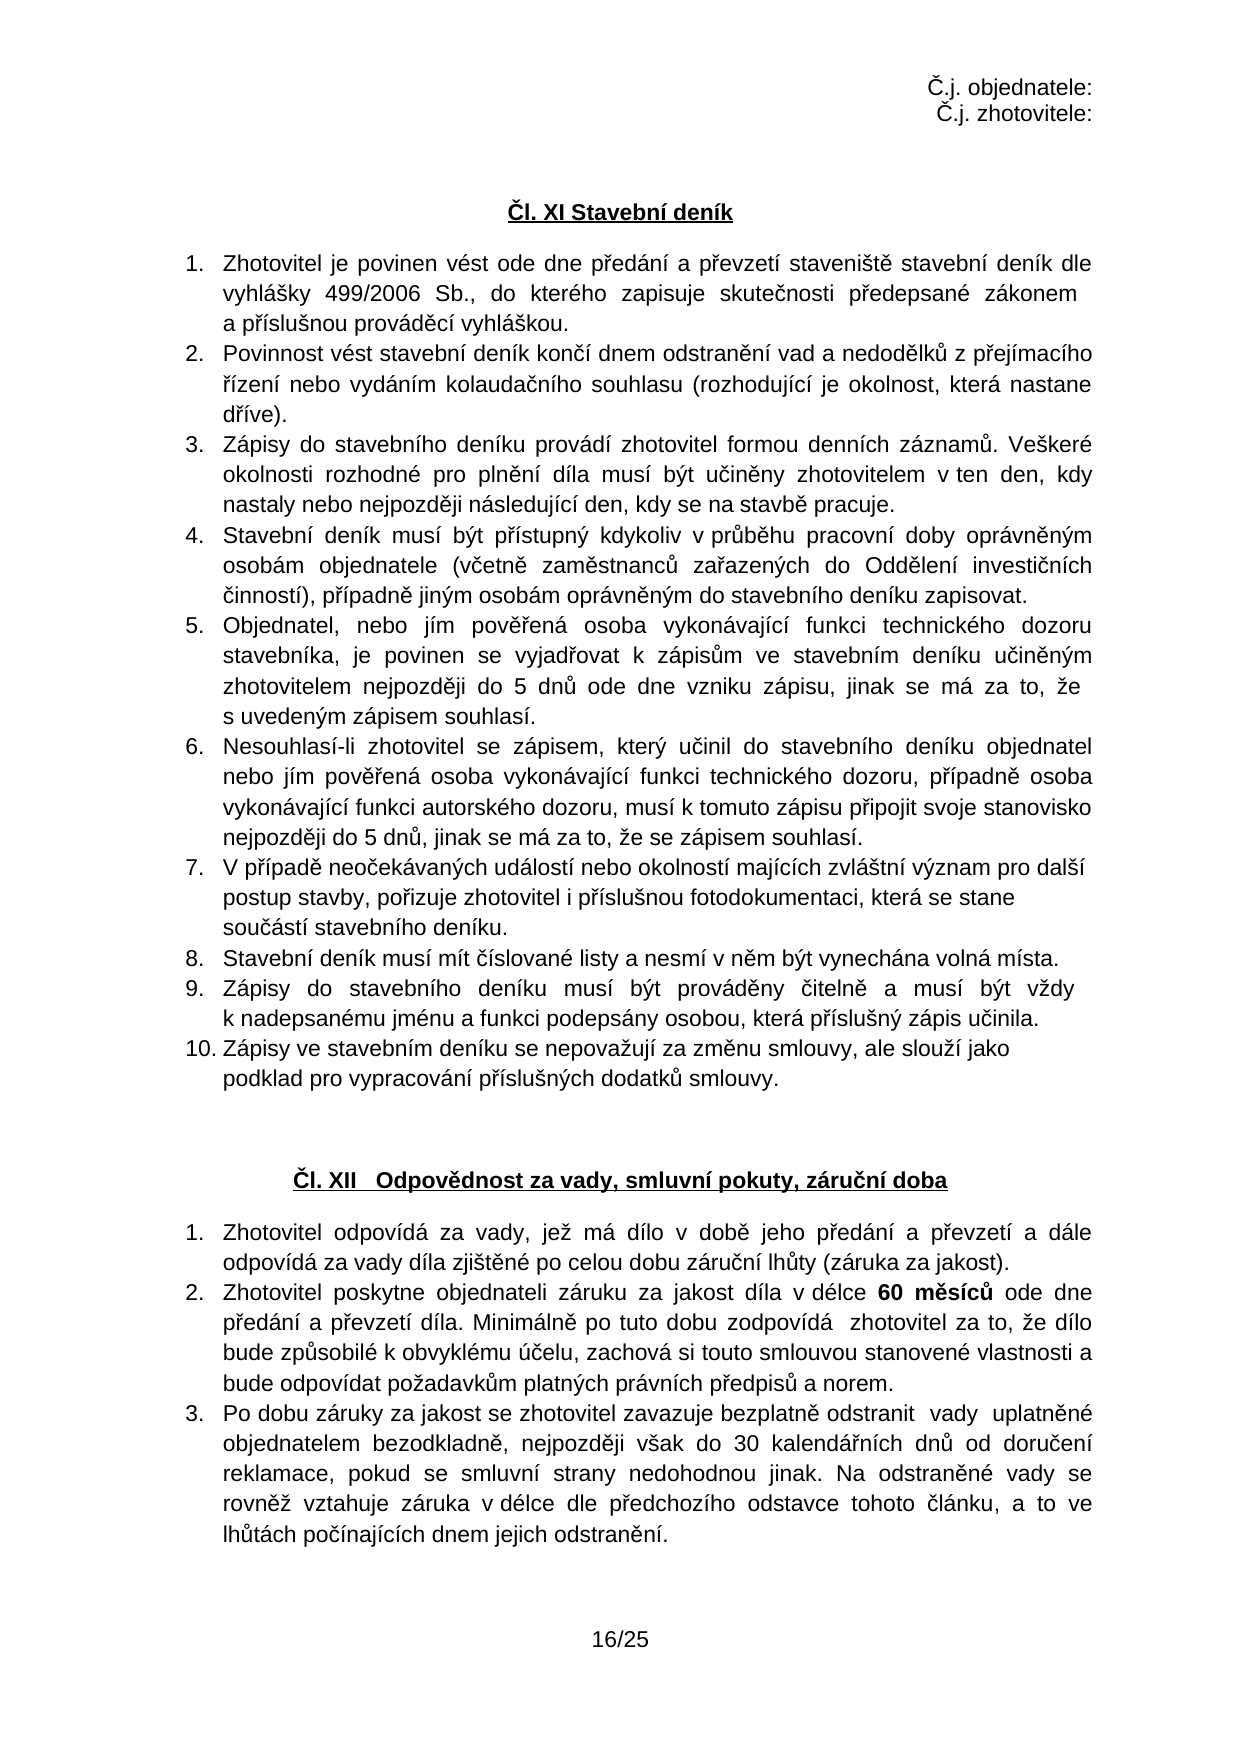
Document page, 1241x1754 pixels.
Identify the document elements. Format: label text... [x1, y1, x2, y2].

list Objednatel, nebo jím pověřená osoba vykonávající funkci technického dozoru stavebníka, je povinen se vyjadřovat k zápisům ve stavebním deníku učiněným zhotovitelem nejpozději do 5 dnů ode dne vzniku zápisu, jinak se má za to, že s uvedeným zápisem souhlasí. [185, 612, 1093, 729]
list Po dobu záruky za jakost se zhotovitel zavazuje bezplatně odstranit vady uplatněné objednatelem bezodkladně, nejpozději však do 30 kalendářních dnů od doručení reklamace, pokud se smluvní strany nedohodnou jinak. Na odstraněné vady se rovněž vztahuje záruka v délce dle předchozího odstavce tohoto článku, a to ve lhůtách počínajících dnem jejich odstranění. [185, 1400, 1093, 1547]
list Zhotovitel poskytne objednateli záruku za jakost díla v délce 60 měsíců ode dne předání a převzetí díla. Minimálně po tuto dobu zodpovídá zhotovitel za to, že dílo bude způsobilé k obvyklému účelu, zachová si touto smlouvou stanovené vlastnosti a bude odpovídat požadavkům platných právních předpisů a norem. [185, 1279, 1093, 1396]
text Čl. XI Stavební deník [148, 199, 1093, 225]
list Stavební deník musí být přístupný kdykoliv v průběhu pracovní doby oprávněným osobám objednatele (včetně zaměstnanců zařazených do Oddělení investičních činností), případně jiným osobám oprávněným do stavebního deníku zapisovat. [185, 522, 1093, 608]
list Stavební deník musí mít číslované listy a nesmí v něm být vynechána volná místa. [185, 944, 1093, 971]
list Zápisy do stavebního deníku provádí zhotovitel formou denních záznamů. Veškeré okolnosti rozhodné pro plnění díla musí být učiněny zhotovitelem v ten den, kdy nastaly nebo nejpozději následující den, kdy se na stavbě pracuje. [185, 431, 1093, 518]
list Zápisy do stavebního deníku musí být prováděny čitelně a musí být vždy k nadepsanému jménu a funkci podepsány osobou, která příslušný zápis učinila. [185, 975, 1093, 1031]
list Nesouhlasí-li zhotovitel se zápisem, který učinil do stavebního deníku objednatel nebo jím pověřená osoba vykonávající funkci technického dozoru, případně osoba vykonávající funkci autorského dozoru, musí k tomuto zápisu připojit svoje stanovisko nejpozději do 5 dnů, jinak se má za to, že se zápisem souhlasí. [185, 733, 1093, 850]
text Čl. XII Odpovědnost za vady, smluvní pokuty, záruční doba [148, 1167, 1093, 1194]
list Zápisy ve stavebním deníku se nepovažují za změnu smlouvy, ale slouží jako podklad pro vypracování příslušných dodatků smlouvy. [185, 1035, 1093, 1092]
list V případě neočekávaných událostí nebo okolností majících zvláštní význam pro další postup stavby, pořizuje zhotovitel i příslušnou fotodokumentaci, která se stane součástí stavebního deníku. [185, 854, 1093, 941]
list Zhotovitel je povinen vést ode dne předání a převzetí staveniště stavební deník dle vyhlášky 499/2006 Sb., do kterého zapisuje skutečnosti předepsané zákonem a příslušnou prováděcí vyhláškou. [185, 250, 1093, 336]
list Zhotovitel odpovídá za vady, jež má dílo v době jeho předání a převzetí a dále odpovídá za vady díla zjištěné po celou dobu záruční lhůty (záruka za jakost). [185, 1218, 1093, 1275]
list Povinnost vést stavební deník končí dnem odstranění vad a nedodělků z přejímacího řízení nebo vydáním kolaudačního souhlasu (rozhodující je okolnost, která nastane dříve). [185, 340, 1093, 427]
